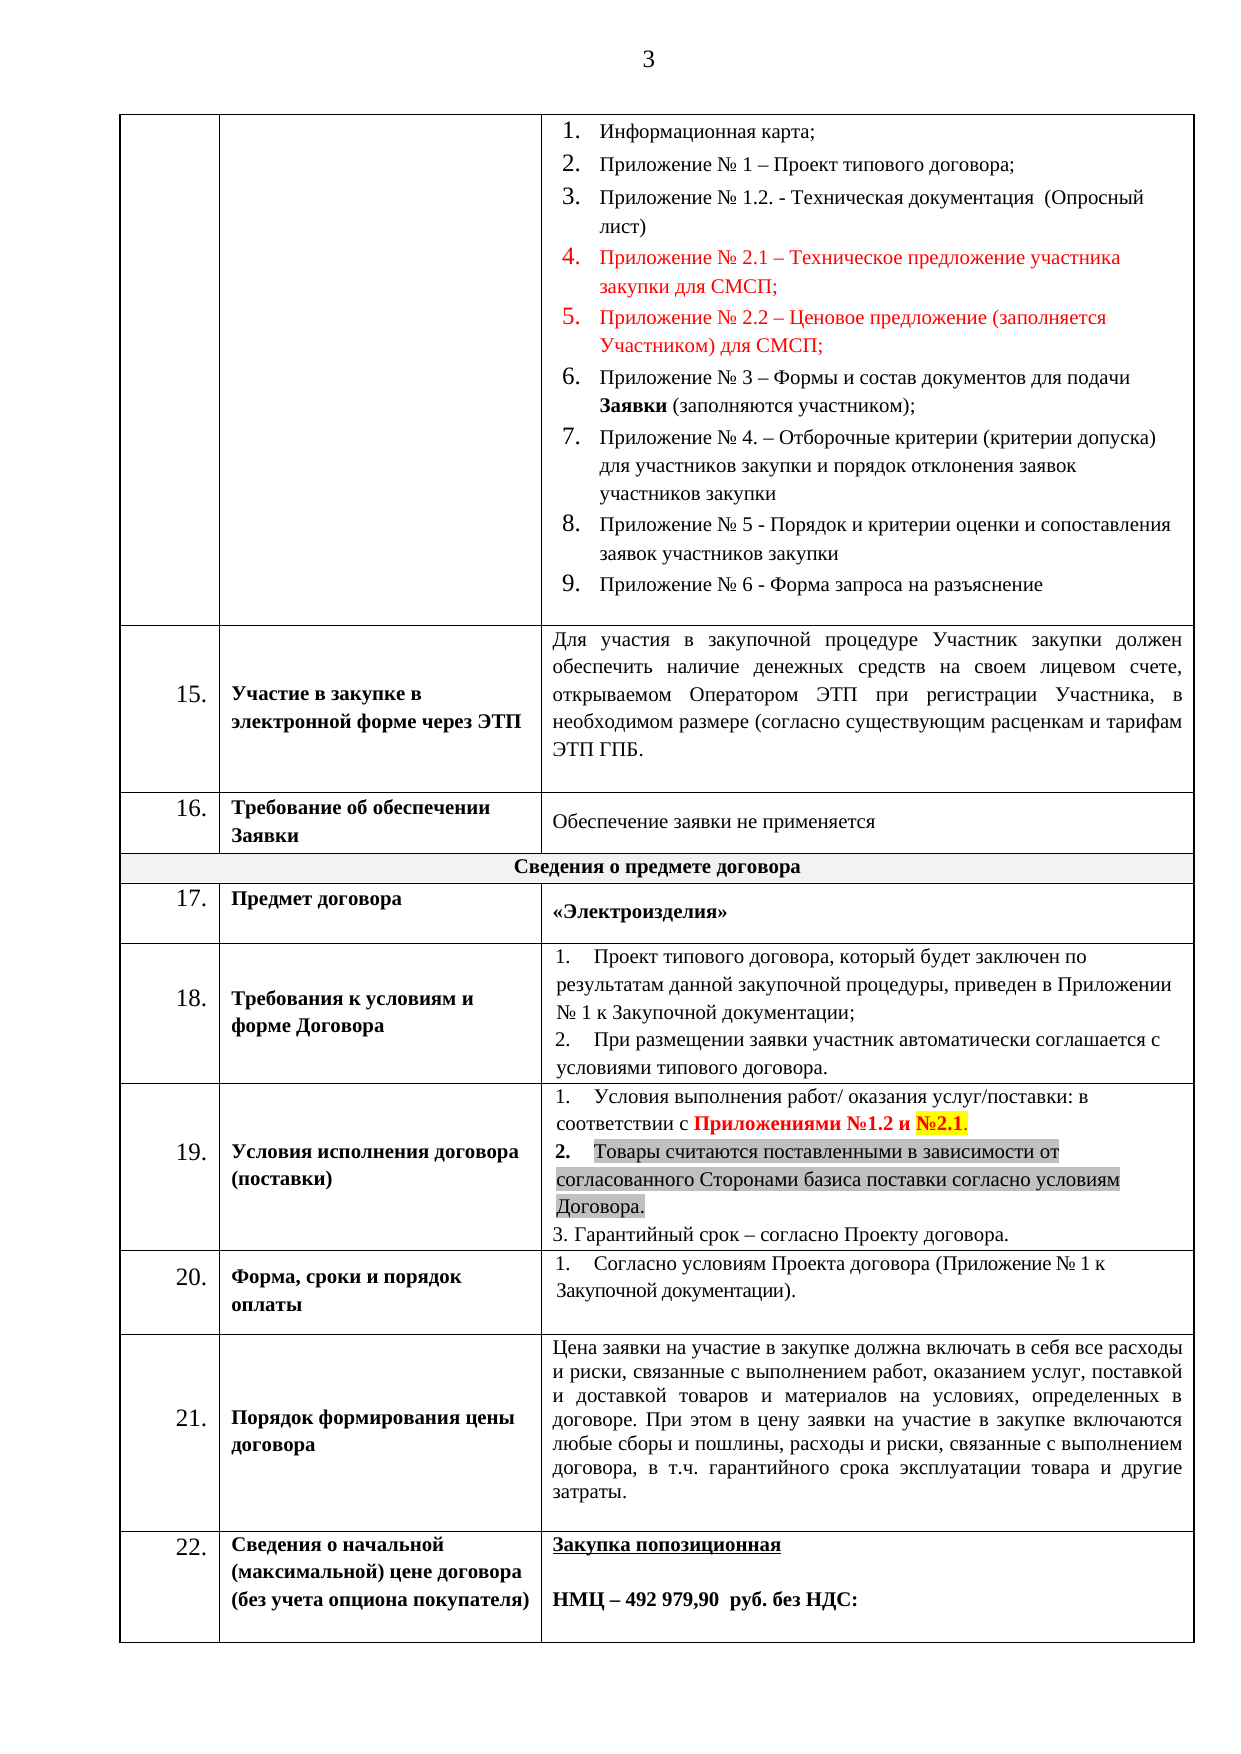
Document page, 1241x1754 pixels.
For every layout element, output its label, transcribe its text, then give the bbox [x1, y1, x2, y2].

table_cell Порядок формирования цены договора [220, 1335, 541, 1531]
table_cell Сведения о предмете договора [121, 854, 1193, 882]
table_cell [121, 626, 219, 792]
table_cell Для участия в закупочной процедуре Участник закупки должен обеспечить наличие денежных средств на своем лицевом счете, открываемом Оператором ЭТП при регистрации Участника, в необходимом размере (согласно существующим расценкам и тарифам ЭТП ГПБ. [542, 626, 1193, 792]
table_cell Цена заявки на участие в закупке должна включать в себя все расходы и риски, связанные с выполнением работ, оказанием услуг, поставкой и доставкой товаров и материалов на условиях, определенных в договоре. При этом в цену заявки на участие в закупке включаются любые сборы и пошлины, расходы и риски, связанные с выполнением договора, в т.ч. гарантийного срока эксплуатации товара и другие затраты. [542, 1335, 1193, 1531]
table_cell Проект типового договора, который будет заключен по результатам данной закупочной процедуры, приведен в Приложении № 1 к Закупочной документации; При размещении заявки участник автоматически соглашается с условиями типового договора. [542, 944, 1193, 1083]
table_cell Требования к условиям и форме Договора [220, 944, 541, 1083]
table_cell Условия выполнения работ/ оказания услуг/поставки: в соответствии с Приложениями №1.2 и №2.1. Товары считаются поставленными в зависимости от согласованного Сторонами базиса поставки согласно условиям Договора. Гарантийный срок – согласно Проекту договора. [542, 1084, 1193, 1250]
table_cell Форма, сроки и порядок оплаты [220, 1251, 541, 1333]
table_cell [220, 1532, 541, 1642]
table_cell [121, 884, 219, 943]
table_cell Обеспечение заявки не применяется [542, 793, 1193, 853]
table_cell [121, 1084, 219, 1250]
table_cell Согласно условиям Проекта договора (Приложение № 1 к Закупочной документации). [542, 1251, 1193, 1333]
table_cell Предмет договора [220, 884, 541, 943]
table_cell [121, 944, 219, 1083]
table_cell Требование об обеспечении Заявки [220, 793, 541, 853]
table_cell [542, 1532, 1193, 1642]
table_cell [121, 793, 219, 853]
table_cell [220, 115, 541, 625]
table_cell [121, 1251, 219, 1333]
table_cell [121, 115, 219, 625]
table_cell Условия исполнения договора (поставки) [220, 1084, 541, 1250]
table_cell [121, 1532, 219, 1642]
table_cell Участие в закупке в электронной форме через ЭТП [220, 626, 541, 792]
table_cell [542, 115, 1193, 625]
table_cell [121, 1335, 219, 1531]
table_cell «Электроизделия» [542, 884, 1193, 943]
